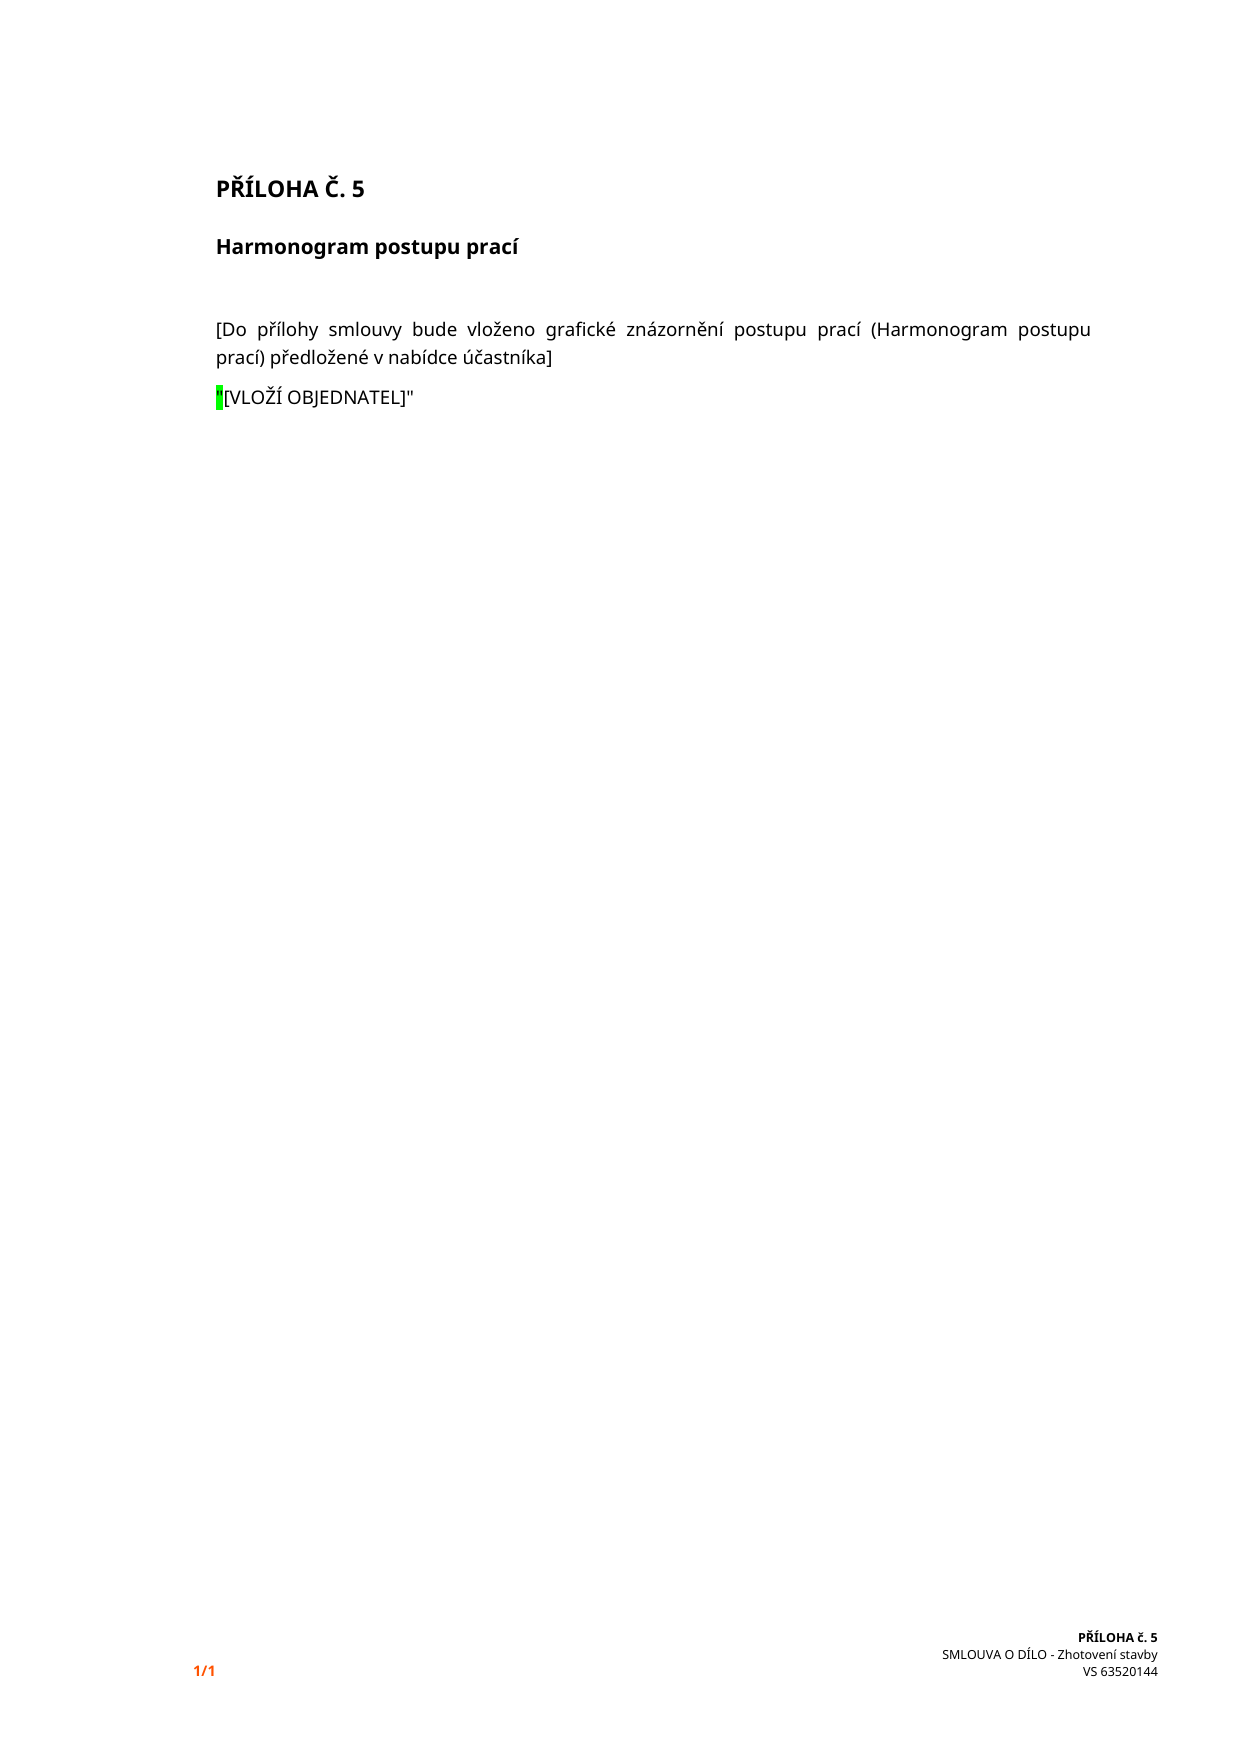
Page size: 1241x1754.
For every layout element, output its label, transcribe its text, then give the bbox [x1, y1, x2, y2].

text [Do přílohy smlouvy bude vloženo grafické znázornění postupu prací (Harmonogram postupu prací) předložené v nabídce účastníka] [216, 316, 1093, 370]
text Harmonogram postupu prací [216, 232, 1093, 260]
text Příloha č. 5 [216, 172, 1093, 204]
